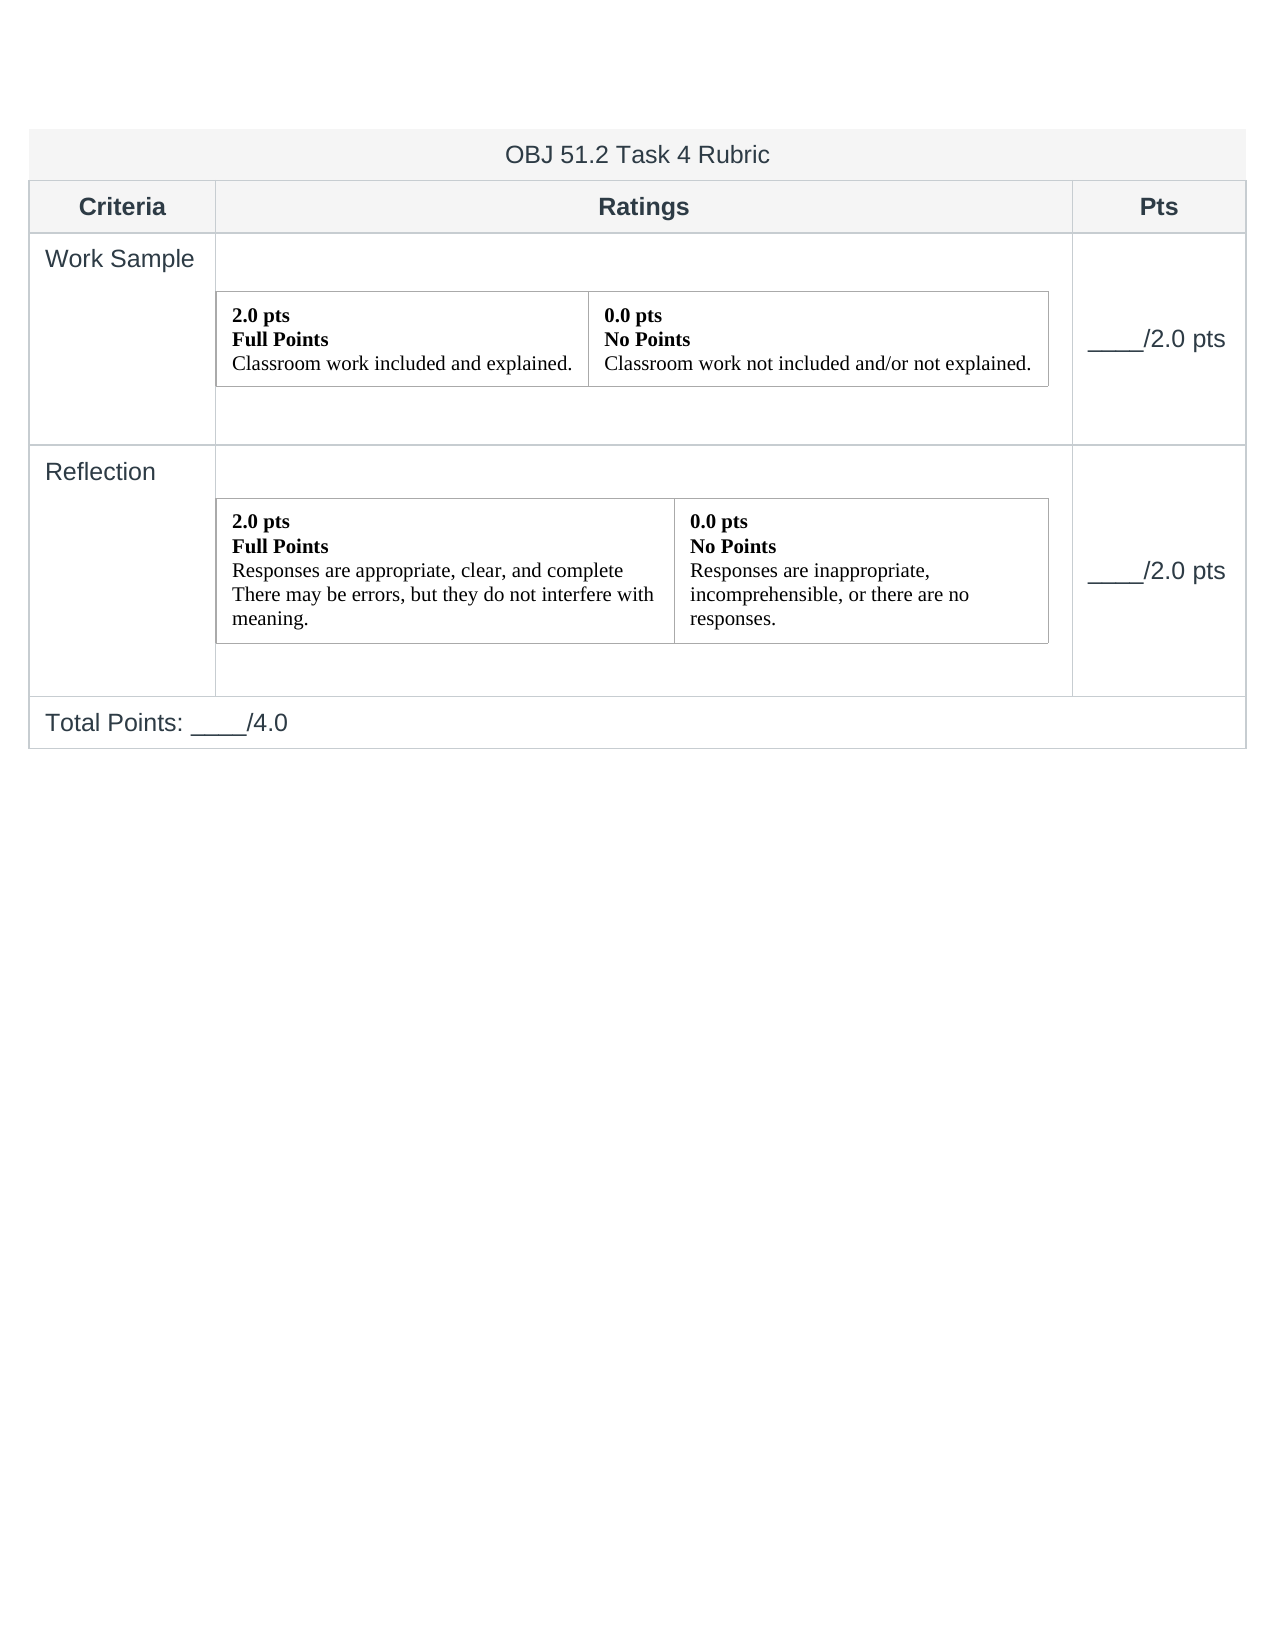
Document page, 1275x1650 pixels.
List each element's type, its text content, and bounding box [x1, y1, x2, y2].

table_cell ____/2.0 pts [1073, 234, 1245, 444]
table_cell Reflection [30, 446, 215, 696]
table_cell [216, 446, 1072, 696]
table_cell Work Sample [30, 234, 215, 444]
table_cell ____/2.0 pts [1073, 446, 1245, 696]
table_header OBJ 51.2 Task 4 Rubric [29, 129, 1246, 180]
table_cell Total Points: ____/4.0 [30, 697, 1245, 748]
table_cell Ratings [216, 181, 1072, 232]
table_cell Pts [1073, 181, 1245, 232]
table_cell Criteria [30, 181, 215, 232]
table_cell [216, 234, 1072, 444]
